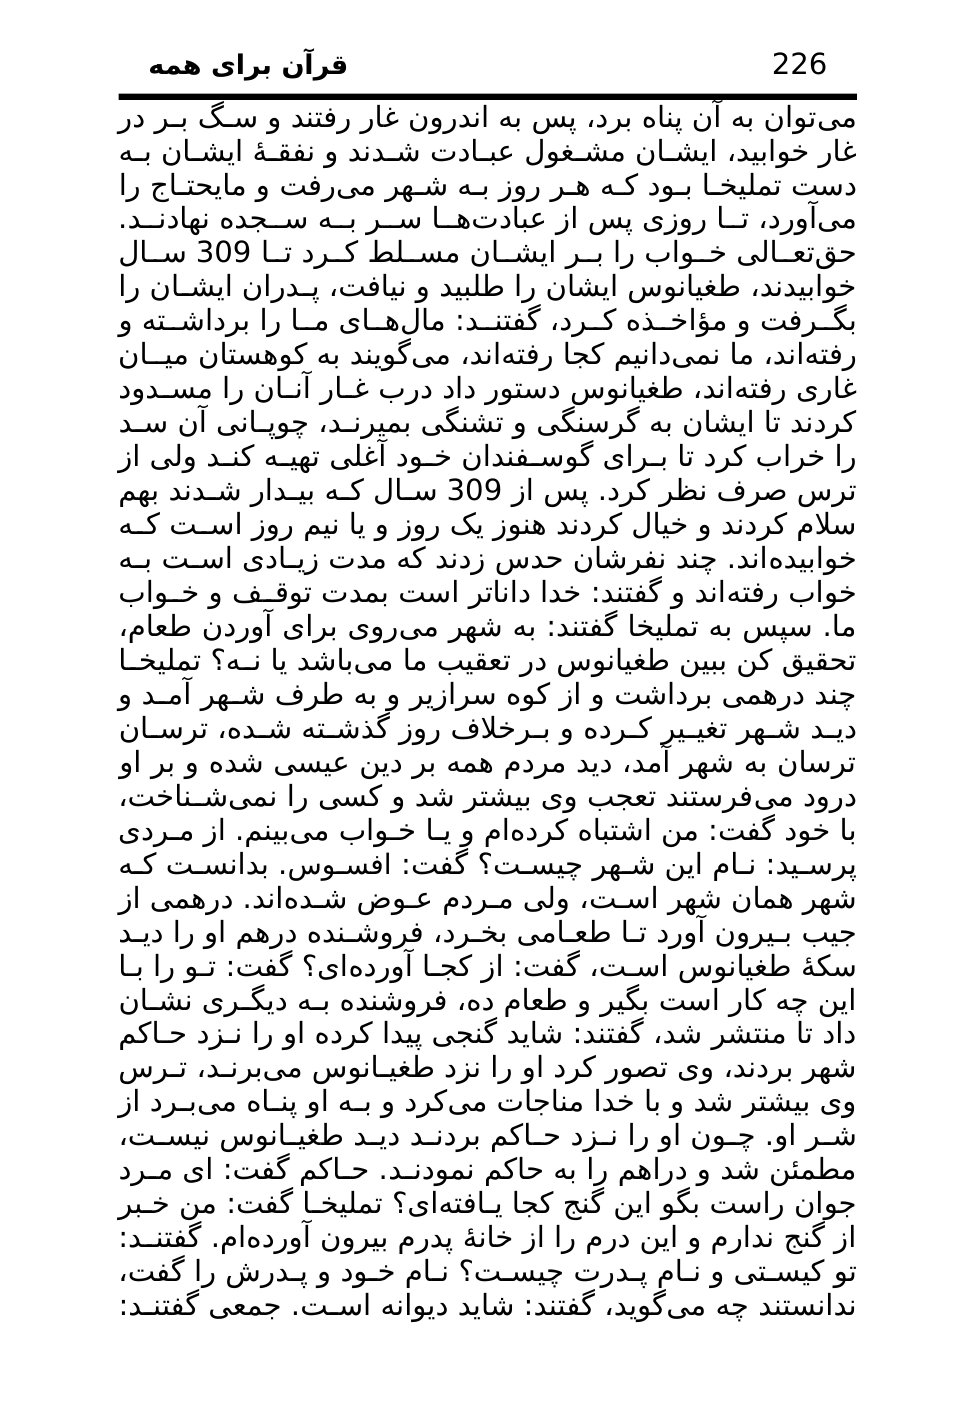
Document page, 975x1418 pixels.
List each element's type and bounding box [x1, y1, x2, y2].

text [118, 100, 857, 1322]
